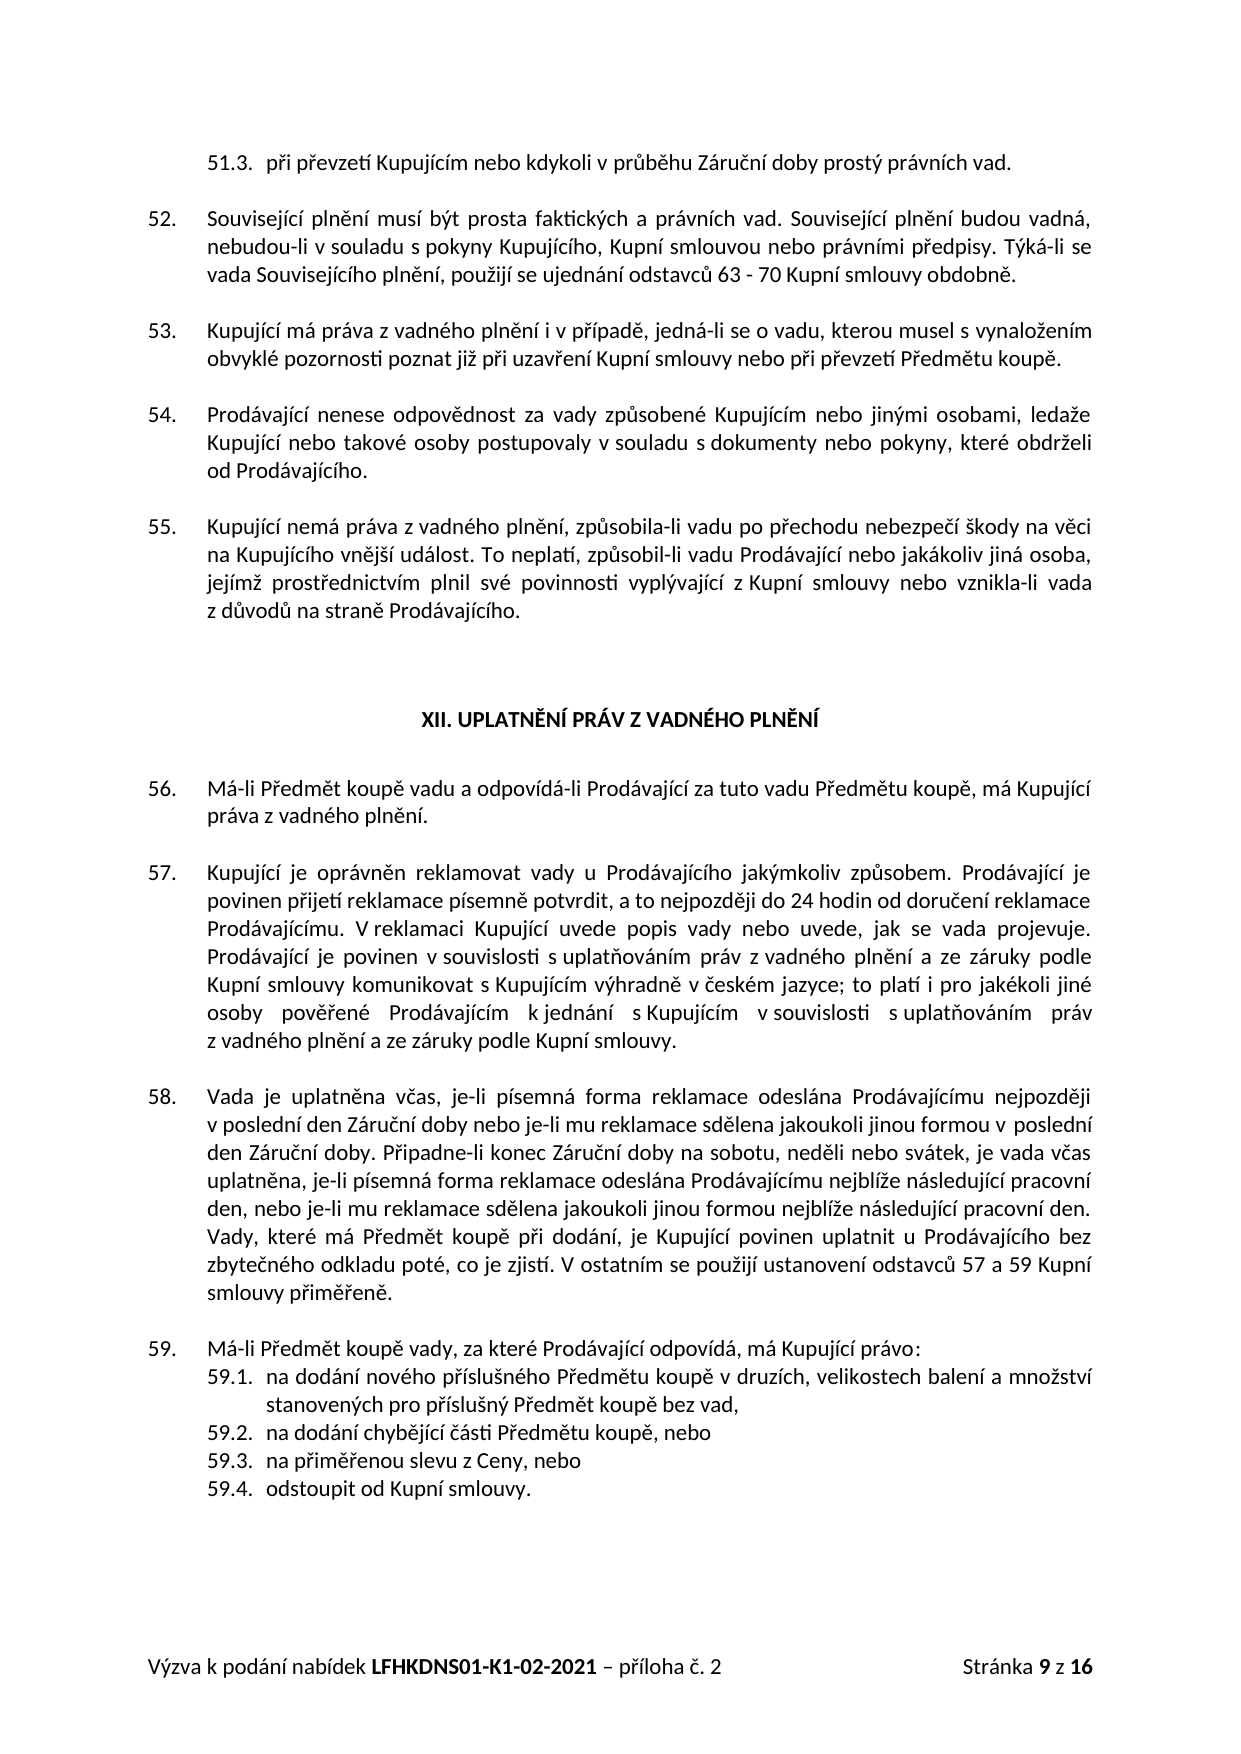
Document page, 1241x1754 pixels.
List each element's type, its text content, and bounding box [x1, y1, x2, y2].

list při převzetí Kupujícím nebo kdykoli v průběhu Záruční doby prostý právních vad. [207, 148, 1092, 176]
list Vada je uplatněna včas, je-li písemná forma reklamace odeslána Prodávajícímu nejpozději v poslední den Záruční doby nebo je-li mu reklamace sdělena jakoukoli jinou formou v poslední den Záruční doby. Připadne-li konec Záruční doby na sobotu, neděli nebo svátek, je vada včas uplatněna, je-li písemná forma reklamace odeslána Prodávajícímu nejblíže následující pracovní den, nebo je-li mu reklamace sdělena jakoukoli jinou formou nejblíže následující pracovní den. Vady, které má Předmět koupě při dodání, je Kupující povinen uplatnit u Prodávajícího bez zbytečného odkladu poté, co je zjistí. V ostatním se použijí ustanovení odstavců 57 a 59 Kupní smlouvy přiměřeně. [148, 1082, 1092, 1306]
list Má-li Předmět koupě vady, za které Prodávající odpovídá, má Kupující právo: [148, 1334, 1092, 1362]
list Kupující nemá práva z vadného plnění, způsobila-li vadu po přechodu nebezpečí škody na věci na Kupujícího vnější událost. To neplatí, způsobil-li vadu Prodávající nebo jakákoliv jiná osoba, jejímž prostřednictvím plnil své povinnosti vyplývající z Kupní smlouvy nebo vznikla-li vada z důvodů na straně Prodávajícího. [148, 512, 1092, 624]
list Prodávající nenese odpovědnost za vady způsobené Kupujícím nebo jinými osobami, ledaže Kupující nebo takové osoby postupovaly v souladu s dokumenty nebo pokyny, které obdrželi od Prodávajícího. [148, 400, 1092, 484]
list Kupující je oprávněn reklamovat vady u Prodávajícího jakýmkoliv způsobem. Prodávající je povinen přijetí reklamace písemně potvrdit, a to nejpozději do 24 hodin od doručení reklamace Prodávajícímu. V reklamaci Kupující uvede popis vady nebo uvede, jak se vada projevuje. Prodávající je povinen v souvislosti s uplatňováním práv z vadného plnění a ze záruky podle Kupní smlouvy komunikovat s Kupujícím výhradně v českém jazyce; to platí i pro jakékoli jiné osoby pověřené Prodávajícím k jednání s Kupujícím v souvislosti s uplatňováním práv z vadného plnění a ze záruky podle Kupní smlouvy. [148, 858, 1092, 1054]
list odstoupit od Kupní smlouvy. [207, 1474, 1092, 1502]
list Kupující má práva z vadného plnění i v případě, jedná-li se o vadu, kterou musel s vynaložením obvyklé pozornosti poznat již při uzavření Kupní smlouvy nebo při převzetí Předmětu koupě. [148, 316, 1092, 372]
list Související plnění musí být prosta faktických a právních vad. Související plnění budou vadná, nebudou-li v souladu s pokyny Kupujícího, Kupní smlouvou nebo právními předpisy. Týká-li se vada Souvisejícího plnění, použijí se ujednání odstavců 63 - 70 Kupní smlouvy obdobně. [148, 204, 1092, 288]
list na dodání nového příslušného Předmětu koupě v druzích, velikostech balení a množství stanovených pro příslušný Předmět koupě bez vad, [207, 1362, 1092, 1418]
list na přiměřenou slevu z Ceny, nebo [207, 1446, 1092, 1474]
subtitle UPLATNĚNÍ PRÁV Z VADNÉHO PLNĚNÍ [148, 705, 1092, 733]
list Má-li Předmět koupě vadu a odpovídá-li Prodávající za tuto vadu Předmětu koupě, má Kupující práva z vadného plnění. [148, 774, 1092, 830]
list na dodání chybějící části Předmětu koupě, nebo [207, 1418, 1092, 1446]
